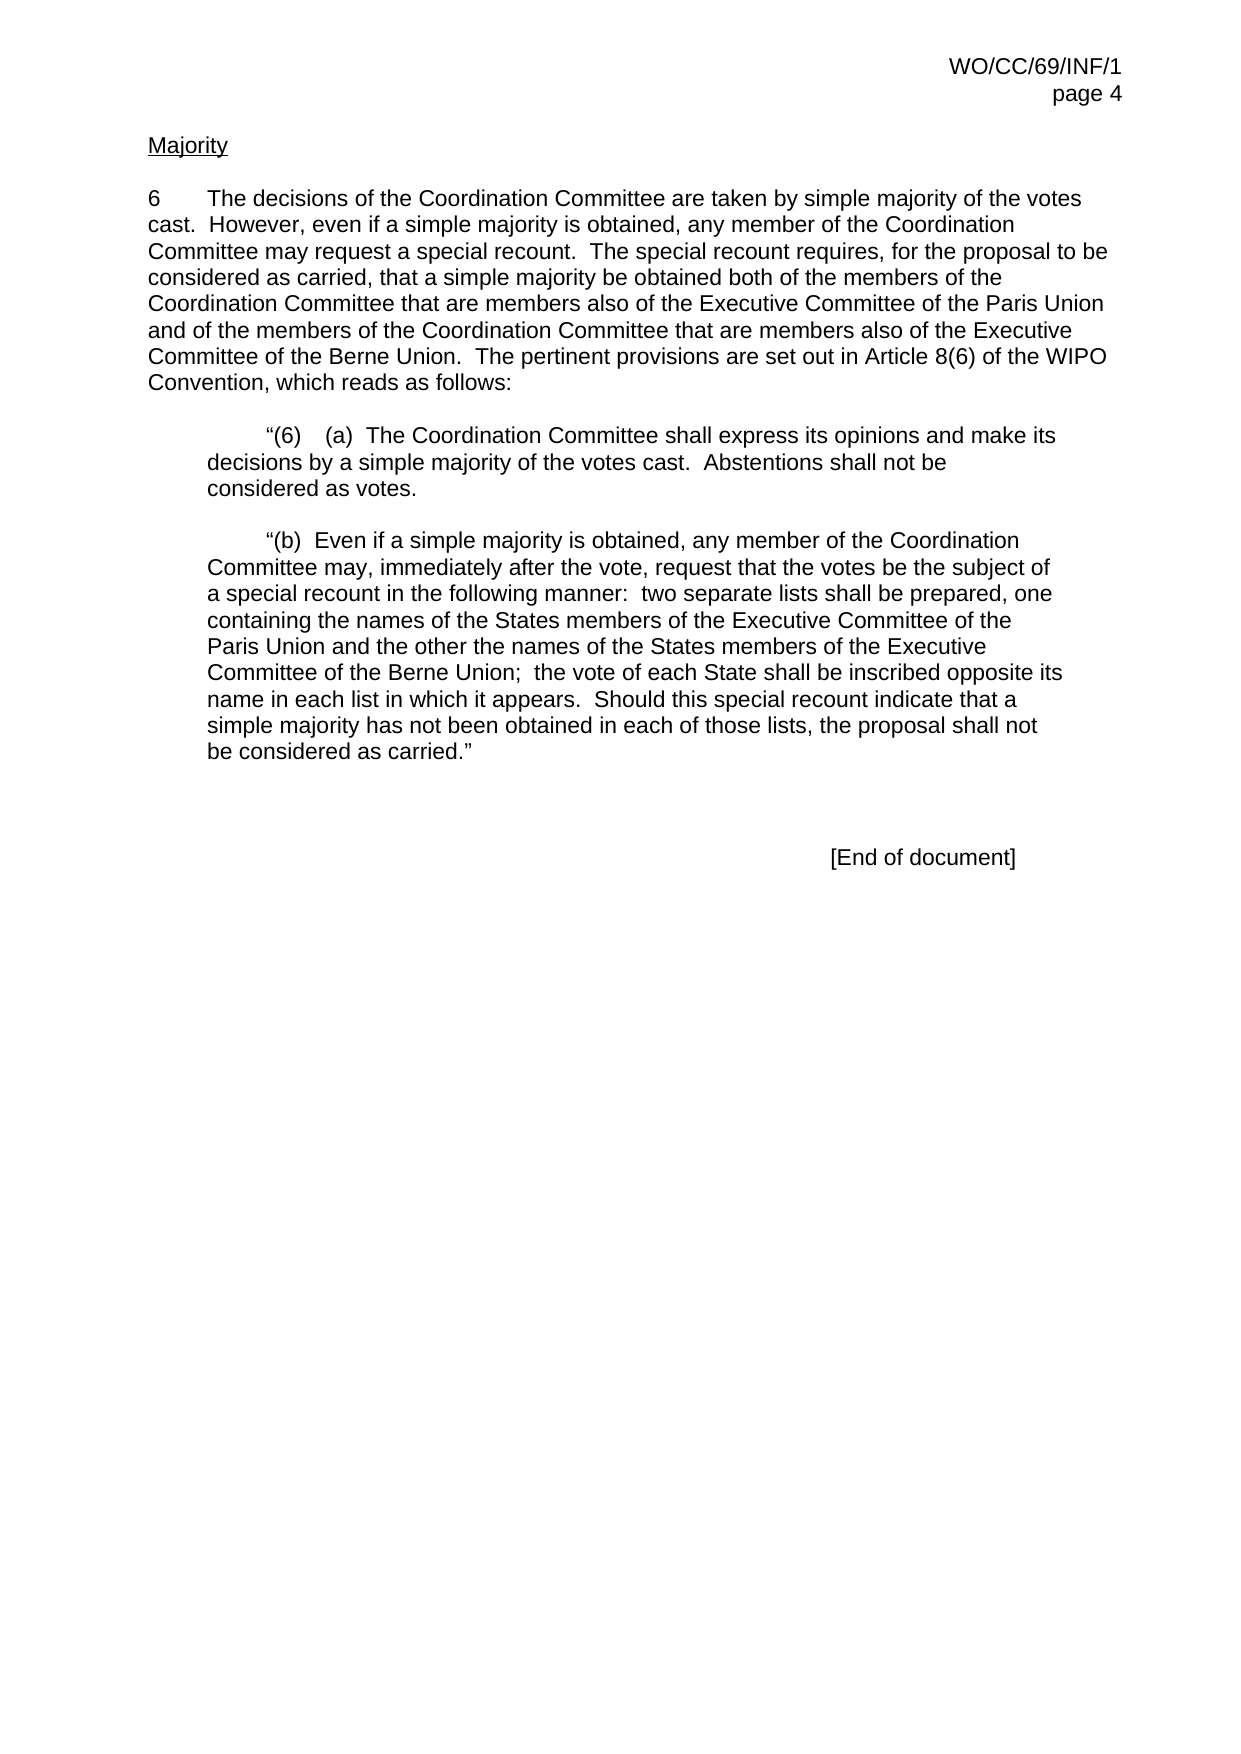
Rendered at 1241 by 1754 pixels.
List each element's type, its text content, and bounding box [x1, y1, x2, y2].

text The decisions of the Coordination Committee are taken by simple majority of the votes cast. However, even if a simple majority is obtained, any member of the Coordination Committee may request a special recount. The special recount requires, for the proposal to be considered as carried, that a simple majority be obtained both of the members of the Coordination Committee that are members also of the Executive Committee of the Paris Union and of the members of the Coordination Committee that are members also of the Executive Committee of the Berne Union. The pertinent provisions are set out in Article 8(6) of the WIPO Convention, which reads as follows: [148, 185, 1122, 396]
text “(b) Even if a simple majority is obtained, any member of the Coordination Committee may, immediately after the vote, request that the votes be the subject of a special recount in the following manner: two separate lists shall be prepared, one containing the names of the States members of the Executive Committee of the Paris Union and the other the names of the States members of the Executive Committee of the Berne Union; the vote of each State shall be inscribed opposite its name in each list in which it appears. Should this special recount indicate that a simple majority has not been obtained in each of those lists, the proposal shall not be considered as carried.” [148, 527, 1063, 765]
text “(6) (a) The Coordination Committee shall express its opinions and make its decisions by a simple majority of the votes cast. Abstentions shall not be considered as votes. [207, 422, 1063, 501]
text Majority [148, 132, 1122, 158]
text [End of document] [724, 844, 1122, 870]
